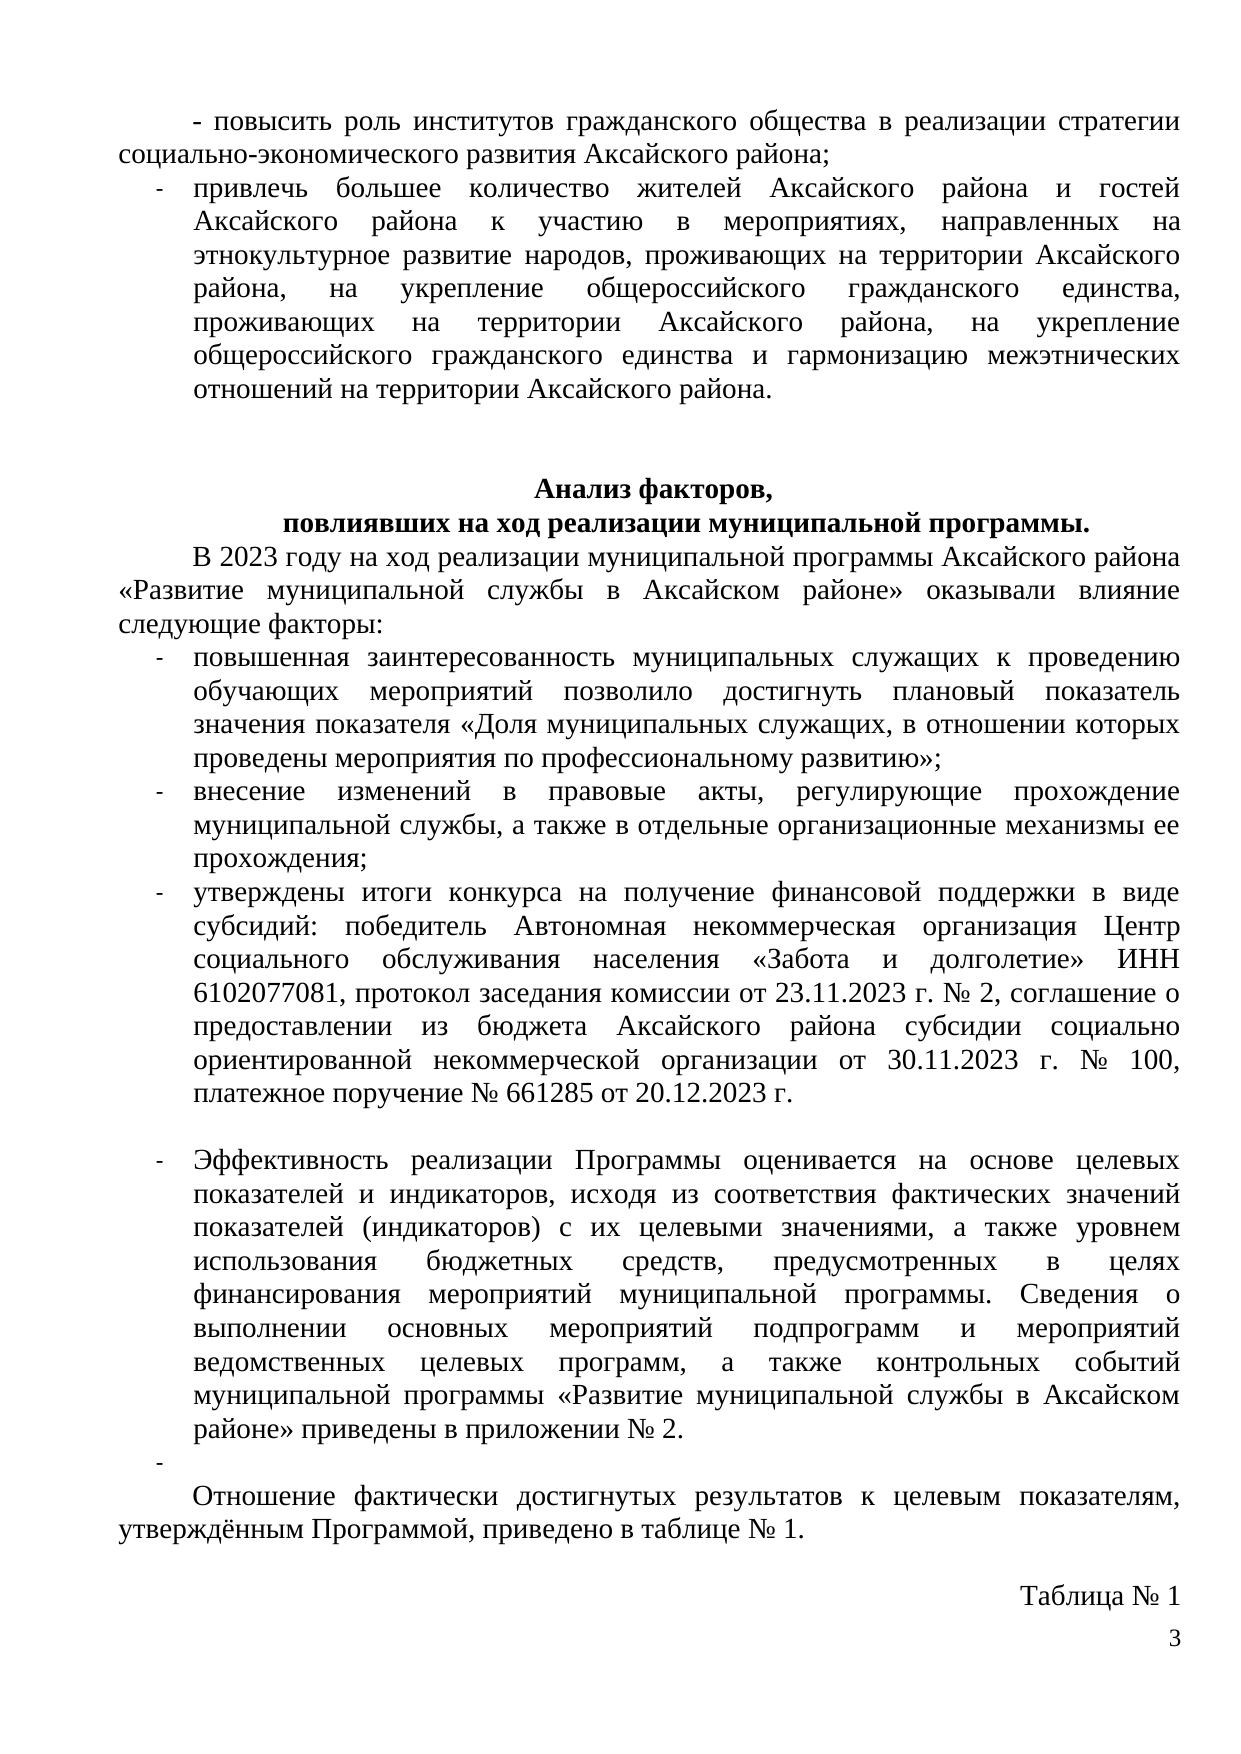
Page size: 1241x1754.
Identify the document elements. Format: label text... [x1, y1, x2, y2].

text В 2023 году на ход реализации муниципальной программы Аксайского района «Развитие муниципальной службы в Аксайском районе» оказывали влияние следующие факторы: [118, 539, 1181, 639]
list внесение изменений в правовые акты, регулирующие прохождение муниципальной службы, а также в отдельные организационные механизмы ее прохождения; [156, 773, 1181, 874]
text повлиявших на ход реализации муниципальной программы. [118, 505, 1181, 539]
text Анализ факторов, [118, 472, 1181, 505]
text Таблица № 1 [118, 1578, 1181, 1612]
text - повысить роль институтов гражданского общества в реализации стратегии социально-экономического развития Аксайского района; [118, 103, 1181, 170]
list утверждены итоги конкурса на получение финансовой поддержки в виде субсидий: победитель Автономная некоммерческая организация Центр социального обслуживания населения «Забота и долголетие» ИНН 6102077081, протокол заседания комиссии от 23.11.2023 г. № 2, соглашение о предоставлении из бюджета Аксайского района субсидии социально ориентированной некоммерческой организации от 30.11.2023 г. № 100, платежное поручение № 661285 от 20.12.2023 г. [156, 874, 1181, 1109]
list повышенная заинтересованность муниципальных служащих к проведению обучающих мероприятий позволило достигнуть плановый показатель значения показателя «Доля муниципальных служащих, в отношении которых проведены мероприятия по профессиональному развитию»; [156, 639, 1181, 773]
text Отношение фактически достигнутых результатов к целевым показателям, утверждённым Программой, приведено в таблице № 1. [118, 1478, 1181, 1545]
list привлечь большее количество жителей Аксайского района и гостей Аксайского района к участию в мероприятиях, направленных на этнокультурное развитие народов, проживающих на территории Аксайского района, на укрепление общероссийского гражданского единства, проживающих на территории Аксайского района, на укрепление общероссийского гражданского единства и гармонизацию межэтнических отношений на территории Аксайского района. [156, 170, 1181, 404]
list Эффективность реализации Программы оценивается на основе целевых показателей и индикаторов, исходя из соответствия фактических значений показателей (индикаторов) с их целевыми значениями, а также уровнем использования бюджетных средств, предусмотренных в целях финансирования мероприятий муниципальной программы. Сведения о выполнении основных мероприятий подпрограмм и мероприятий ведомственных целевых программ, а также контрольных событий муниципальной программы «Развитие муниципальной службы в Аксайском районе» приведены в приложении № 2. [156, 1142, 1181, 1444]
